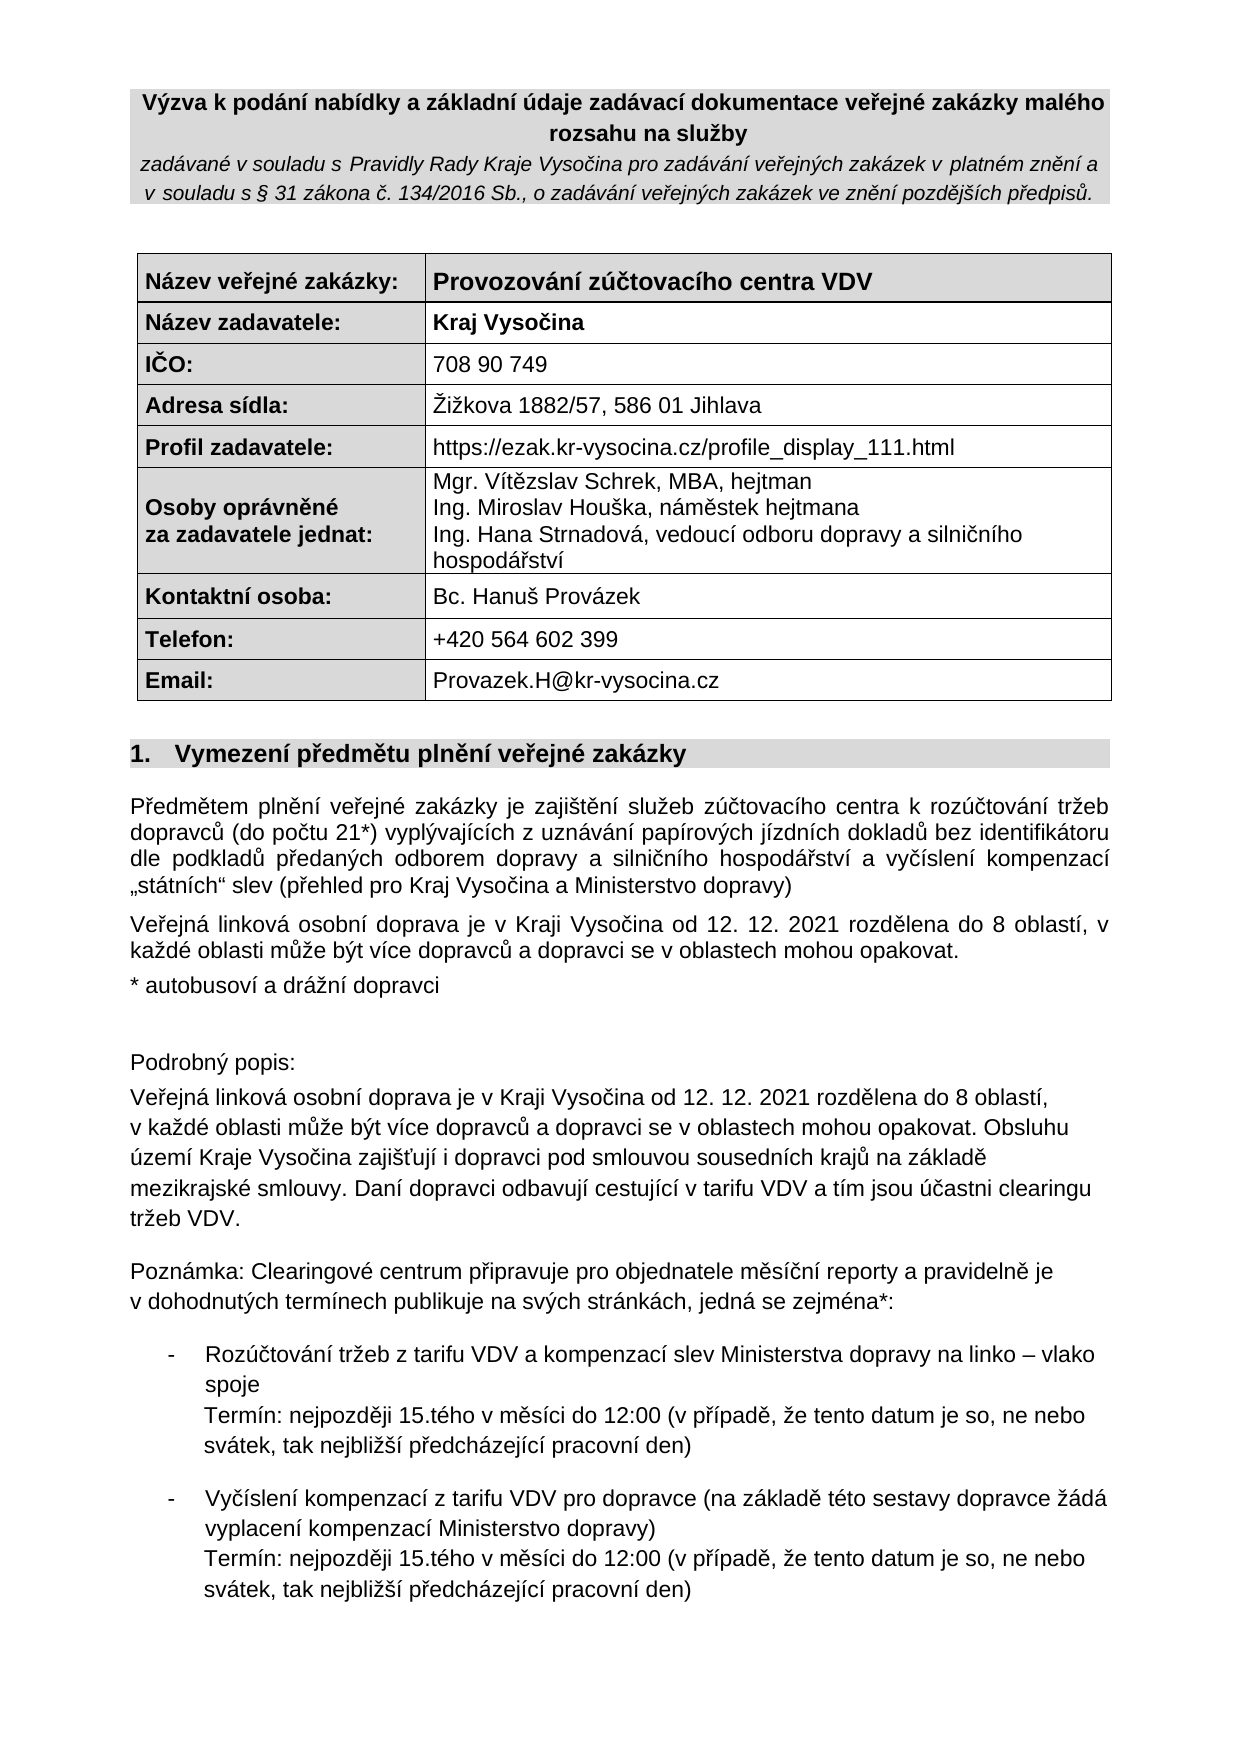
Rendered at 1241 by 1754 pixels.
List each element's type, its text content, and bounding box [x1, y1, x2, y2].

title Výzva k podání nabídky a základní údaje zadávací dokumentace veřejné zakázky malého rozsahu na služby [130, 89, 1110, 147]
table_cell https://ezak.kr-vysocina.cz/profile_display_111.html [426, 426, 1111, 467]
table_cell Název zadavatele: [138, 303, 425, 343]
text Podrobný popis: [130, 1049, 1110, 1076]
table_cell Adresa sídla: [138, 385, 425, 425]
table_cell Osoby oprávněné za zadavatele jednat: [138, 468, 425, 573]
table_cell Žižkova 1882/57, 586 01 Jihlava [426, 385, 1111, 425]
table_cell +420 564 602 399 [426, 619, 1111, 659]
list Termín: nejpozději 15.tého v měsíci do 12:00 (v případě, že tento datum je so, ne nebo svátek, tak nejbližší předcházející pracovní den) [204, 1402, 1110, 1458]
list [204, 1545, 1110, 1635]
text * autobusoví a drážní dopravci [130, 972, 1110, 998]
text Předmětem plnění veřejné zakázky je zajištění služeb zúčtovacího centra k rozúčtování tržeb dopravců (do počtu 21*) vyplývajících z uznávání papírových jízdních dokladů bez identifikátoru dle podkladů předaných odborem dopravy a silničního hospodářství a vyčíslení kompenzací „státních“ slev (přehled pro Kraj Vysočina a Ministerstvo dopravy) [130, 793, 1110, 898]
list Vyčíslení kompenzací z tarifu VDV pro dopravce (na základě této sestavy dopravce žádá vyplacení kompenzací Ministerstvo dopravy) [167, 1485, 1110, 1542]
table_cell Mgr. Vítězslav Schrek, MBA, hejtman Ing. Miroslav Houška, náměstek hejtmana Ing. Hana Strnadová, vedoucí odboru dopravy a silničního hospodářství [426, 468, 1111, 573]
subtitle Vymezení předmětu plnění veřejné zakázky [130, 739, 1110, 768]
table_cell Telefon: [138, 619, 425, 659]
table_cell Email: [138, 660, 425, 700]
list Rozúčtování tržeb z tarifu VDV a kompenzací slev Ministerstva dopravy na linko – vlako spoje [167, 1341, 1110, 1398]
text zadávané v souladu s Pravidly Rady Kraje Vysočina pro zadávání veřejných zakázek v platném znění a v souladu s § 31 zákona č. 134/2016 Sb., o zadávání veřejných zakázek ve znění pozdějších předpisů. [130, 152, 1110, 204]
text Veřejná linková osobní doprava je v Kraji Vysočina od 12. 12. 2021 rozdělena do 8 oblastí, v každé oblasti může být více dopravců a dopravci se v oblastech mohou opakovat. [130, 911, 1110, 963]
table_header Provozování zúčtovacího centra VDV [426, 254, 1111, 301]
text Veřejná linková osobní doprava je v Kraji Vysočina od 12. 12. 2021 rozdělena do 8 oblastí, v každé oblasti může být více dopravců a dopravci se v oblastech mohou opakovat. Obsluhu území Kraje Vysočina zajišťují i dopravci pod smlouvou sousedních krajů na základě mezikrajské smlouvy. Daní dopravci odbavují cestující v tarifu VDV a tím jsou účastni clearingu tržeb VDV. [130, 1084, 1110, 1231]
table_cell Bc. Hanuš Provázek [426, 574, 1111, 618]
table_cell Kraj Vysočina [426, 303, 1111, 343]
table_header Název veřejné zakázky: [138, 254, 425, 301]
table_cell Provazek.H@kr-vysocina.cz [426, 660, 1111, 700]
text Poznámka: Clearingové centrum připravuje pro objednatele měsíční reporty a pravidelně je v dohodnutých termínech publikuje na svých stránkách, jedná se zejména*: [130, 1258, 1110, 1314]
table_cell IČO: [138, 344, 425, 384]
table_cell Profil zadavatele: [138, 426, 425, 467]
table_cell Kontaktní osoba: [138, 574, 425, 618]
table_cell 708 90 749 [426, 344, 1111, 384]
